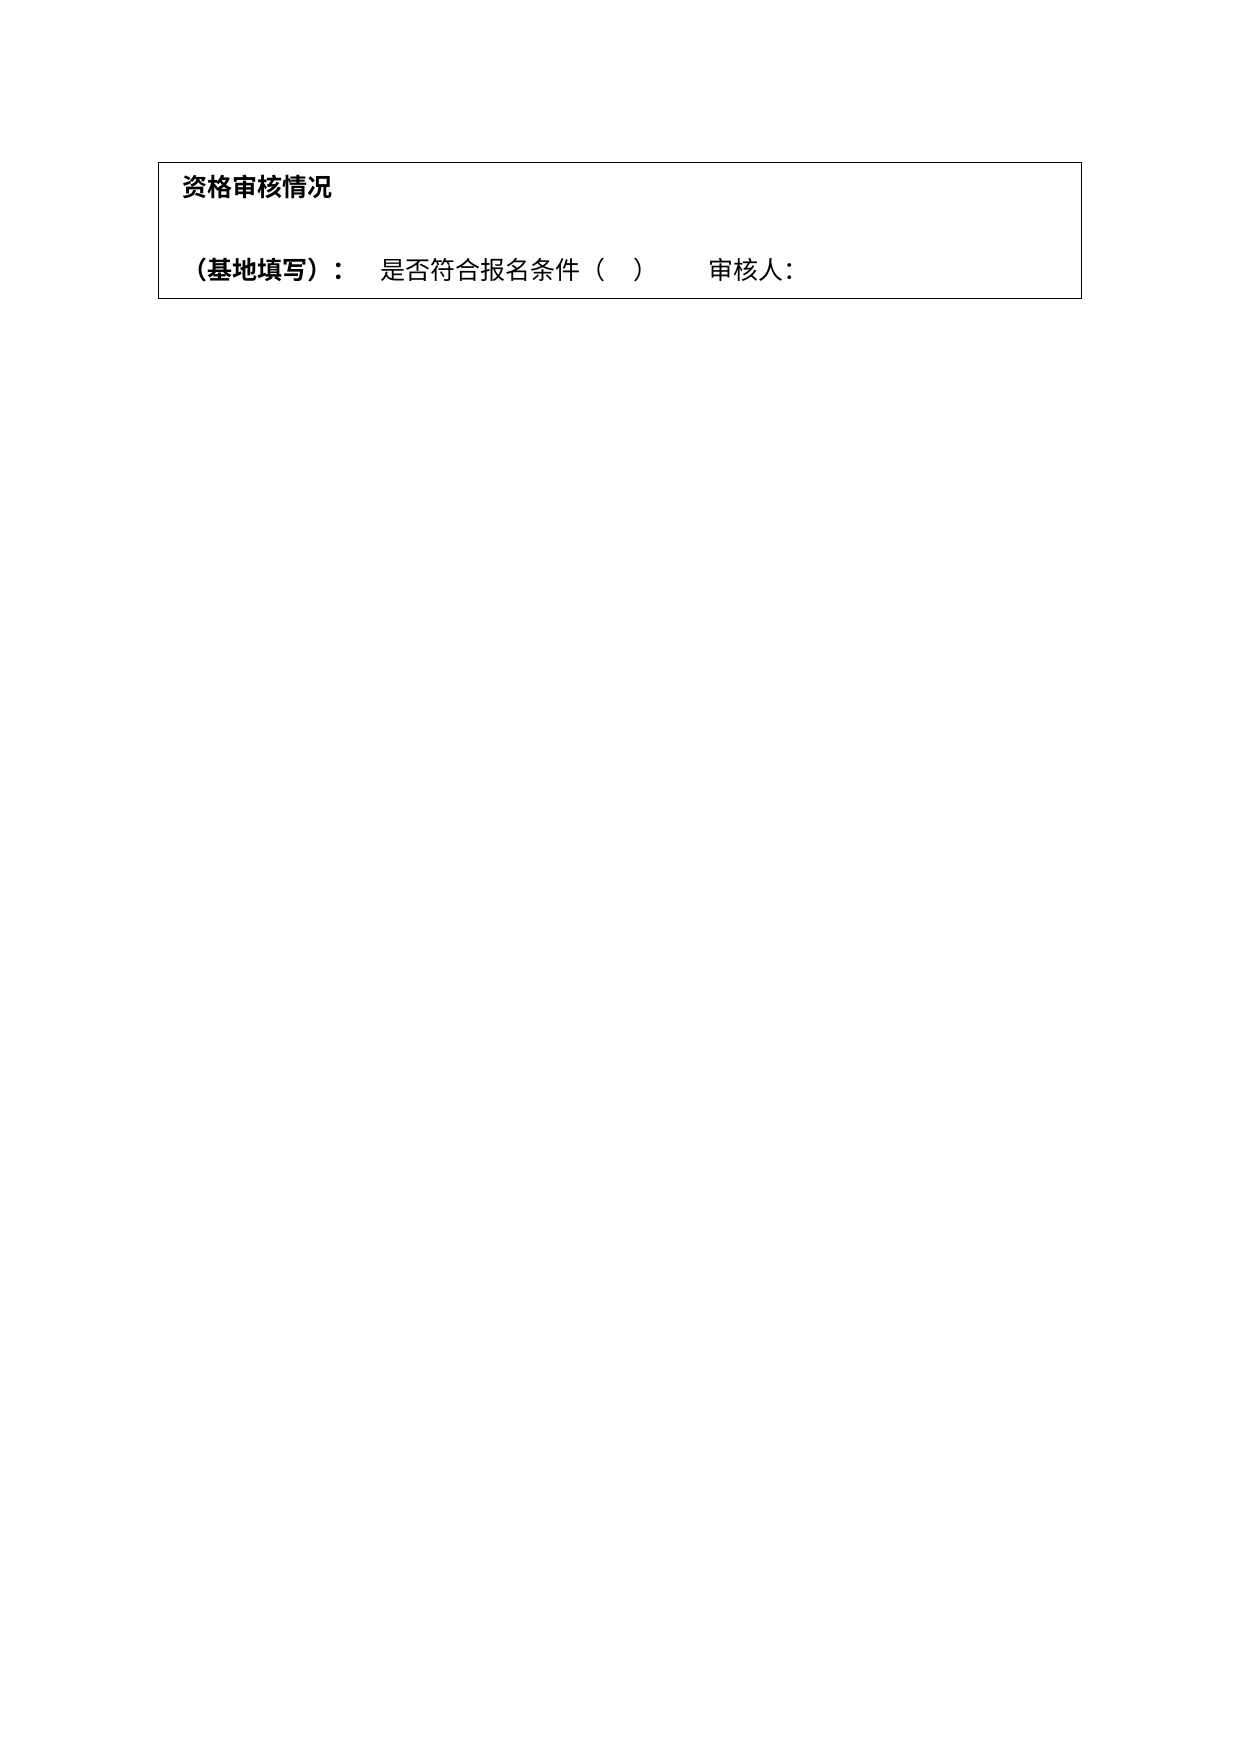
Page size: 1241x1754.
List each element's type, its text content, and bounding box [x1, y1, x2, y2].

table_cell 资格审核情况 （基地填写）： 是否符合报名条件（ ） 审核人： [159, 163, 1081, 298]
